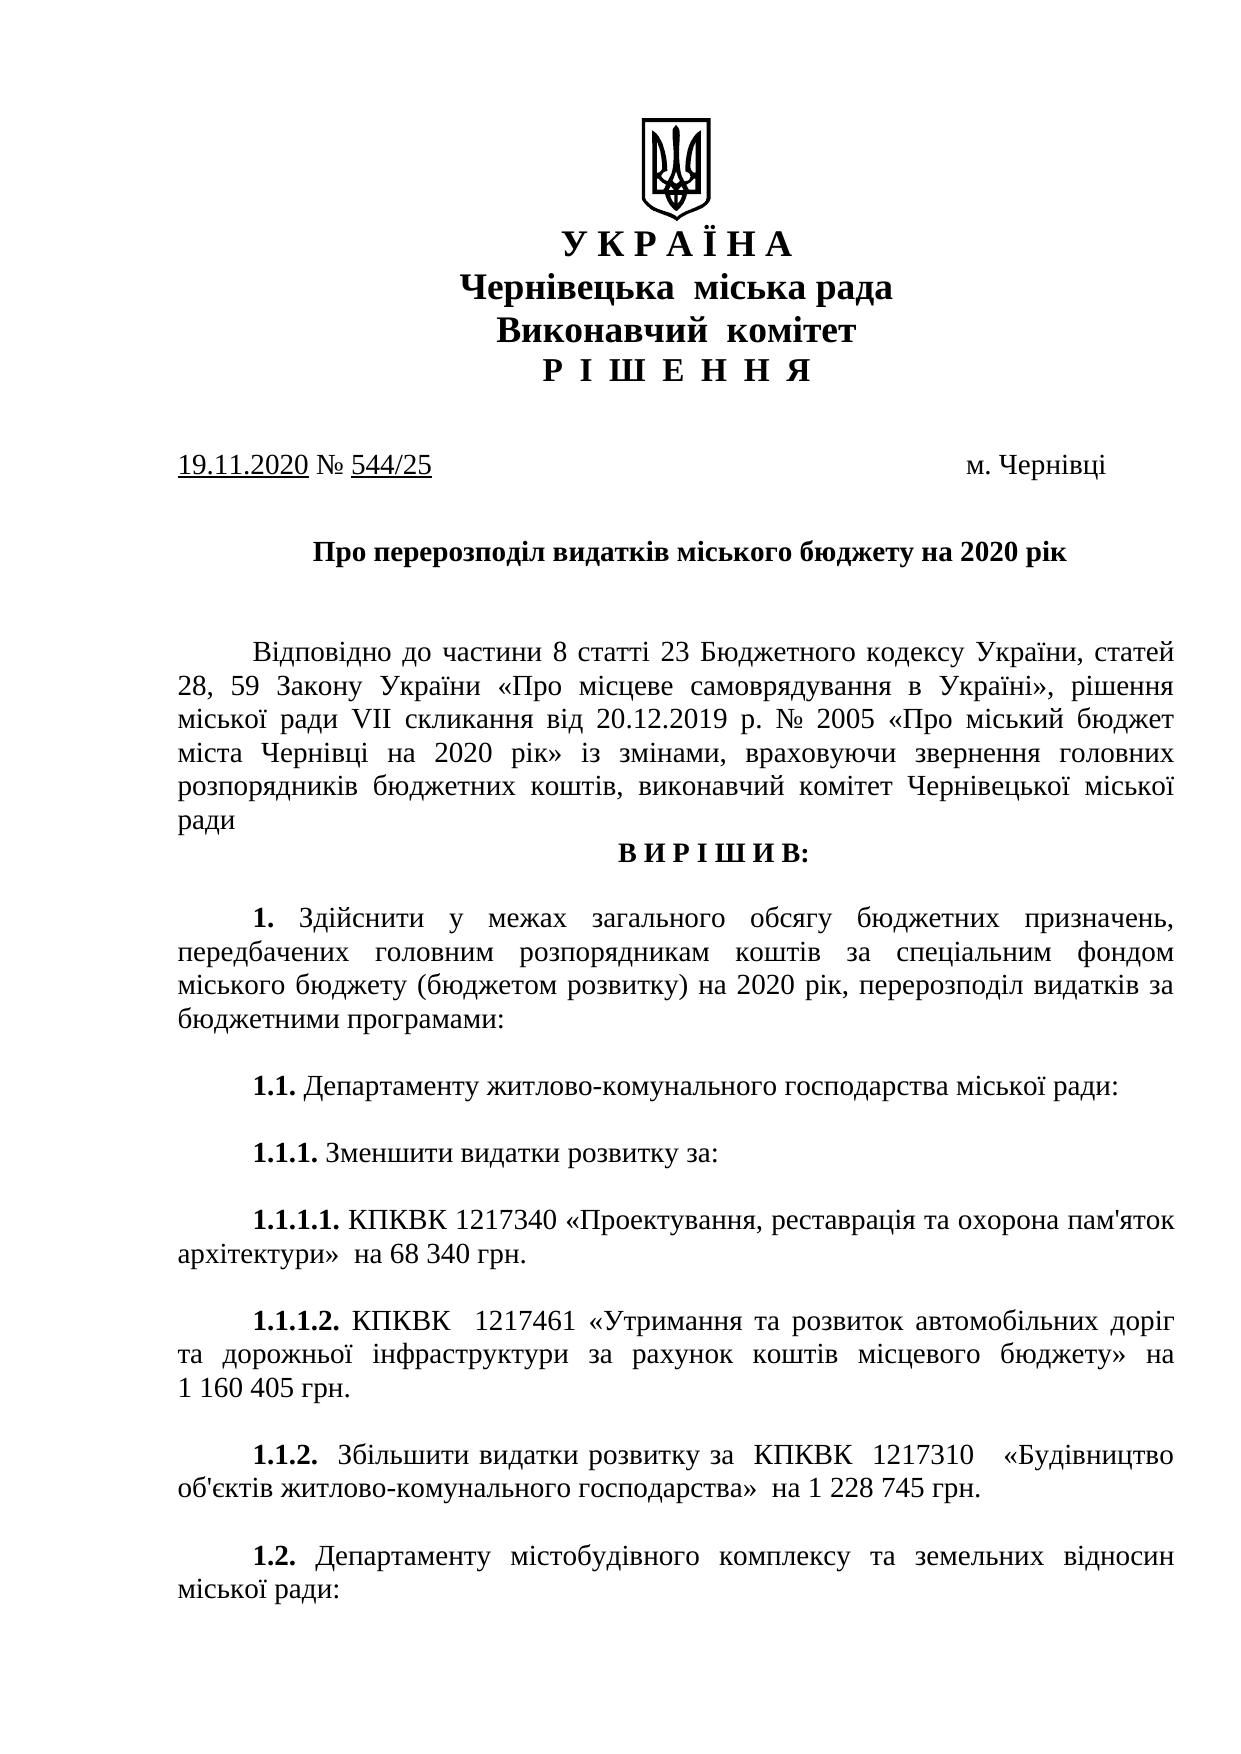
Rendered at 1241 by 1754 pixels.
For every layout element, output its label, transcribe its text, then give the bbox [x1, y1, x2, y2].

text 1.1.1. Зменшити видатки розвитку за: [177, 1135, 1175, 1169]
text Чернівецька міська рада [177, 264, 1175, 307]
text 1.1. Департаменту житлово-комунального господарства міської ради: [177, 1068, 1175, 1102]
text Відповідно до частини 8 статті 23 Бюджетного кодексу України, статей 28, 59 Закону України «Про місцеве самоврядування в Україні», рішення міської ради VII скликання від 20.12.2019 р. № 2005 «Про міський бюджет міста Чернівці на 2020 рік» із змінами, враховуючи звернення головних розпорядників бюджетних коштів, виконавчий комітет Чернівецької міської ради [177, 634, 1175, 836]
table_header Про перерозподіл видатків міського бюджету на 2020 рік [177, 534, 1202, 634]
subtitle Виконавчий комітет [177, 307, 1175, 351]
text 1.1.2. Збільшити видатки розвитку за КПКВК 1217310 «Будівництво об'єктів житлово-комунального господарства» на 1 228 745 грн. [177, 1437, 1175, 1504]
text 1.1.1.2. КПКВК 1217461 «Утримання та розвиток автомобільних доріг та дорожньої інфраструктури за рахунок коштів місцевого бюджету» на 1 160 405 грн. [177, 1303, 1175, 1403]
text 1.1.1.1. КПКВК 1217340 «Проектування, реставрація та охорона пам'яток архітектури» на 68 340 грн. [177, 1202, 1175, 1269]
text 1. Здійснити у межах загального обсягу бюджетних призначень, передбачених головним розпорядникам коштів за спеціальним фондом міського бюджету (бюджетом розвитку) на 2020 рік, перерозподіл видатків за бюджетними програмами: [177, 900, 1175, 1034]
text В И Р І Ш И В: [177, 836, 1175, 868]
subtitle Р І Ш Е Н Н Я [177, 351, 1175, 389]
text У К Р А Ї Н А [177, 221, 1175, 264]
text 19.11.2020 № 544/25 м. Чернівці [177, 447, 1175, 481]
text 1.2. Департаменту містобудівного комплексу та земельних відносин міської ради: [177, 1538, 1175, 1605]
